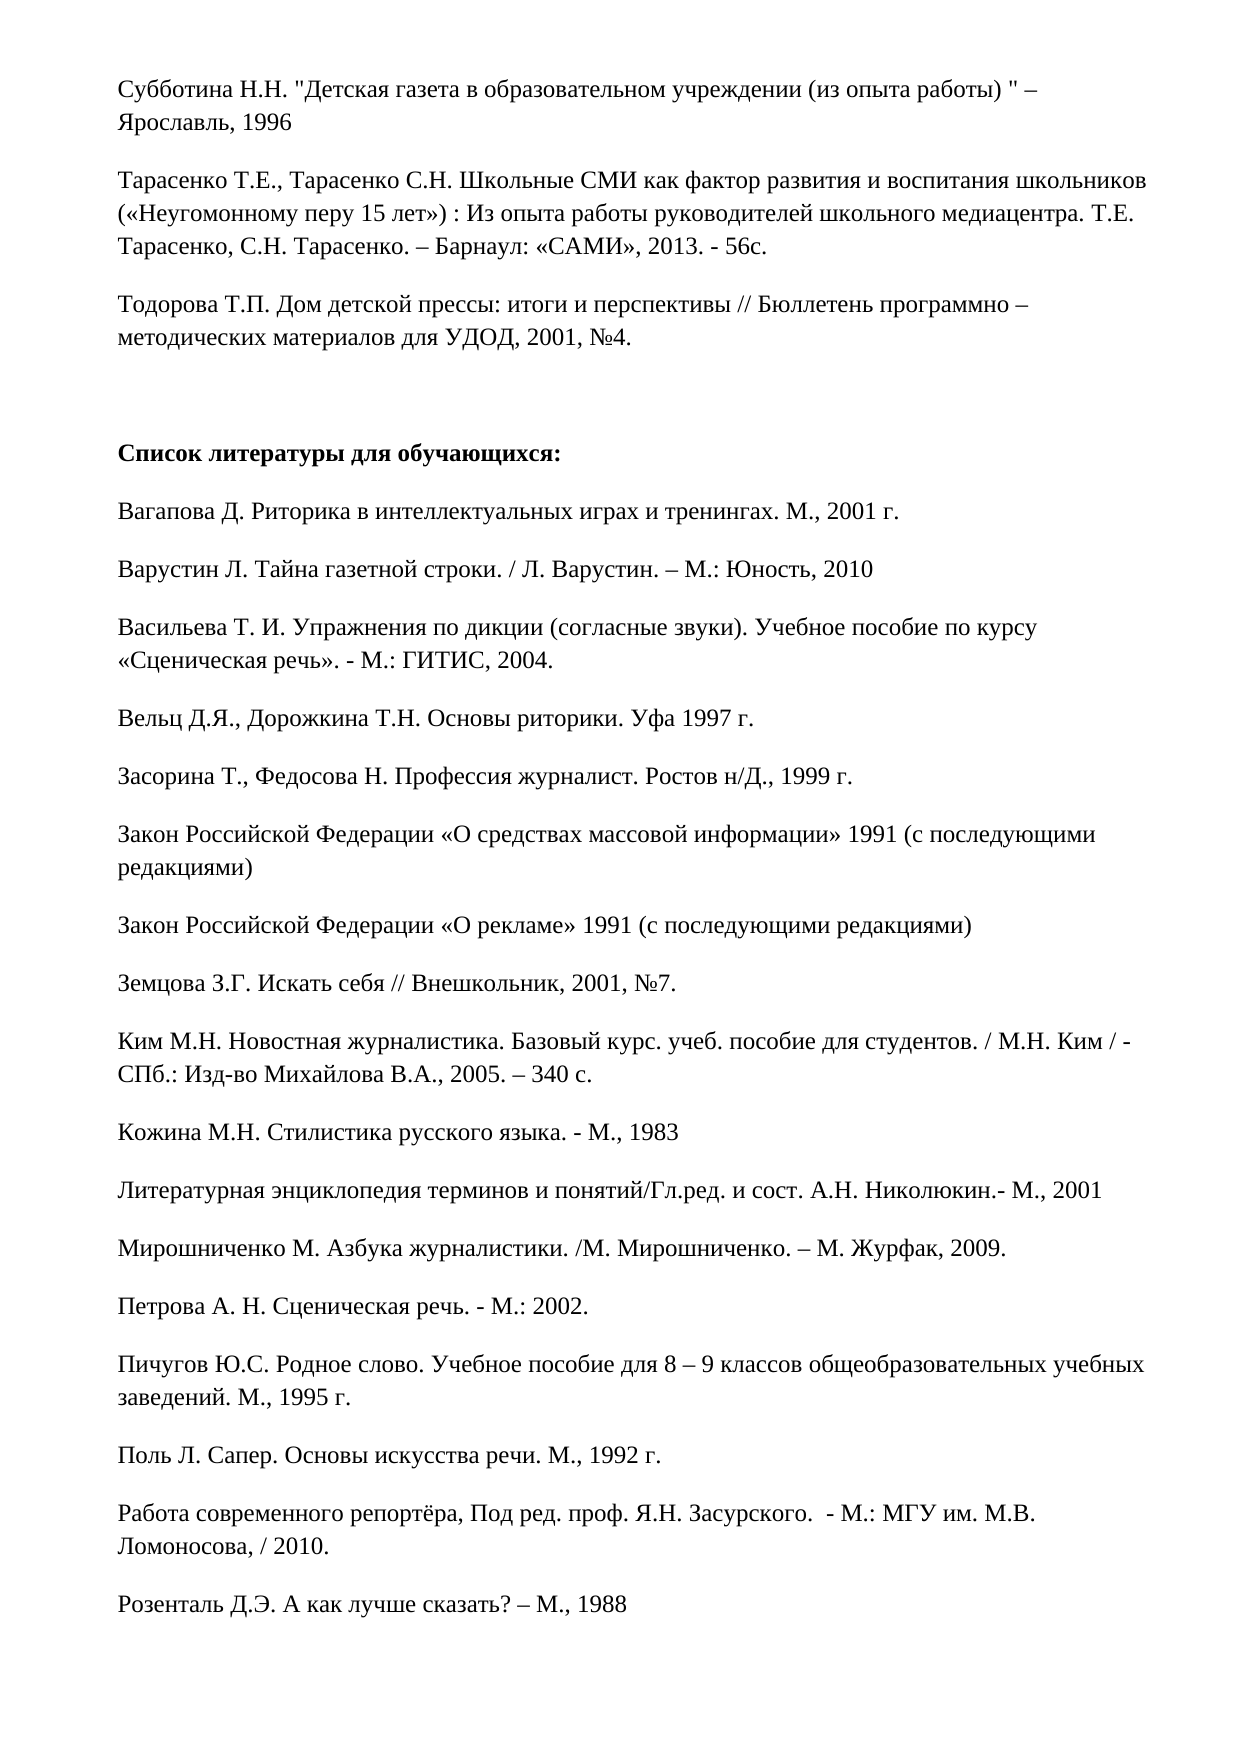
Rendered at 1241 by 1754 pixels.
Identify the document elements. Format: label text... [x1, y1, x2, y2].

text Литературная энциклопедия терминов и понятий/Гл.ред. и сост. А.Н. Николюкин.- М., 2001 [117, 1175, 1152, 1204]
text Розенталь Д.Э. А как лучше сказать? – М., 1988 [117, 1589, 1152, 1618]
text Работа современного репортёра, Под ред. проф. Я.Н. Засурского. - М.: МГУ им. М.В. Ломоносова, / 2010. [117, 1498, 1152, 1560]
text Поль Л. Сапер. Основы искусства речи. М., 1992 г. [117, 1440, 1152, 1469]
text Тарасенко Т.Е., Тарасенко С.Н. Школьные СМИ как фактор развития и воспитания школьников («Неугомонному перу 15 лет») : Из опыта работы руководителей школьного медиацентра. Т.Е. Тарасенко, С.Н. Тарасенко. – Барнаул: «САМИ», 2013. - 56с. [117, 165, 1152, 260]
text Список литературы для обучающихся: [117, 438, 1152, 467]
text Васильева Т. И. Упражнения по дикции (согласные звуки). Учебное пособие по курсу «Сценическая речь». - М.: ГИТИС, 2004. [117, 612, 1152, 674]
text Вагапова Д. Риторика в интеллектуальных играх и тренингах. М., 2001 г. [117, 496, 1152, 525]
text Тодорова Т.П. Дом детской прессы: итоги и перспективы // Бюллетень программно – методических материалов для УДОД, 2001, №4. [117, 289, 1152, 351]
text Варустин Л. Тайна газетной строки. / Л. Варустин. – М.: Юность, 2010 [117, 554, 1152, 583]
text Субботина Н.Н. "Детская газета в образовательном учреждении (из опыта работы) " – Ярославль, 1996 [117, 74, 1152, 136]
text Вельц Д.Я., Дорожкина Т.Н. Основы риторики. Уфа 1997 г. [117, 703, 1152, 732]
text Закон Российской Федерации «О рекламе» 1991 (с последующими редакциями) [117, 910, 1152, 939]
text Ким М.Н. Новостная журналистика. Базовый курс. учеб. пособие для студентов. / М.Н. Ким / - СПб.: Изд-во Михайлова В.А., 2005. – 340 с. [117, 1026, 1152, 1088]
text Петрова А. Н. Сценическая речь. - М.: 2002. [117, 1291, 1152, 1320]
text Засорина Т., Федосова Н. Профессия журналист. Ростов н/Д., 1999 г. [117, 761, 1152, 790]
text Пичугов Ю.С. Родное слово. Учебное пособие для 8 – 9 классов общеобразовательных учебных заведений. М., 1995 г. [117, 1349, 1152, 1411]
text Кожина М.Н. Стилистика русского языка. - М., 1983 [117, 1117, 1152, 1146]
text Земцова З.Г. Искать себя // Внешкольник, 2001, №7. [117, 968, 1152, 997]
text Закон Российской Федерации «О средствах массовой информации» 1991 (с последующими редакциями) [117, 819, 1152, 881]
text Мирошниченко М. Азбука журналистики. /М. Мирошниченко. – М. Журфак, 2009. [117, 1233, 1152, 1262]
